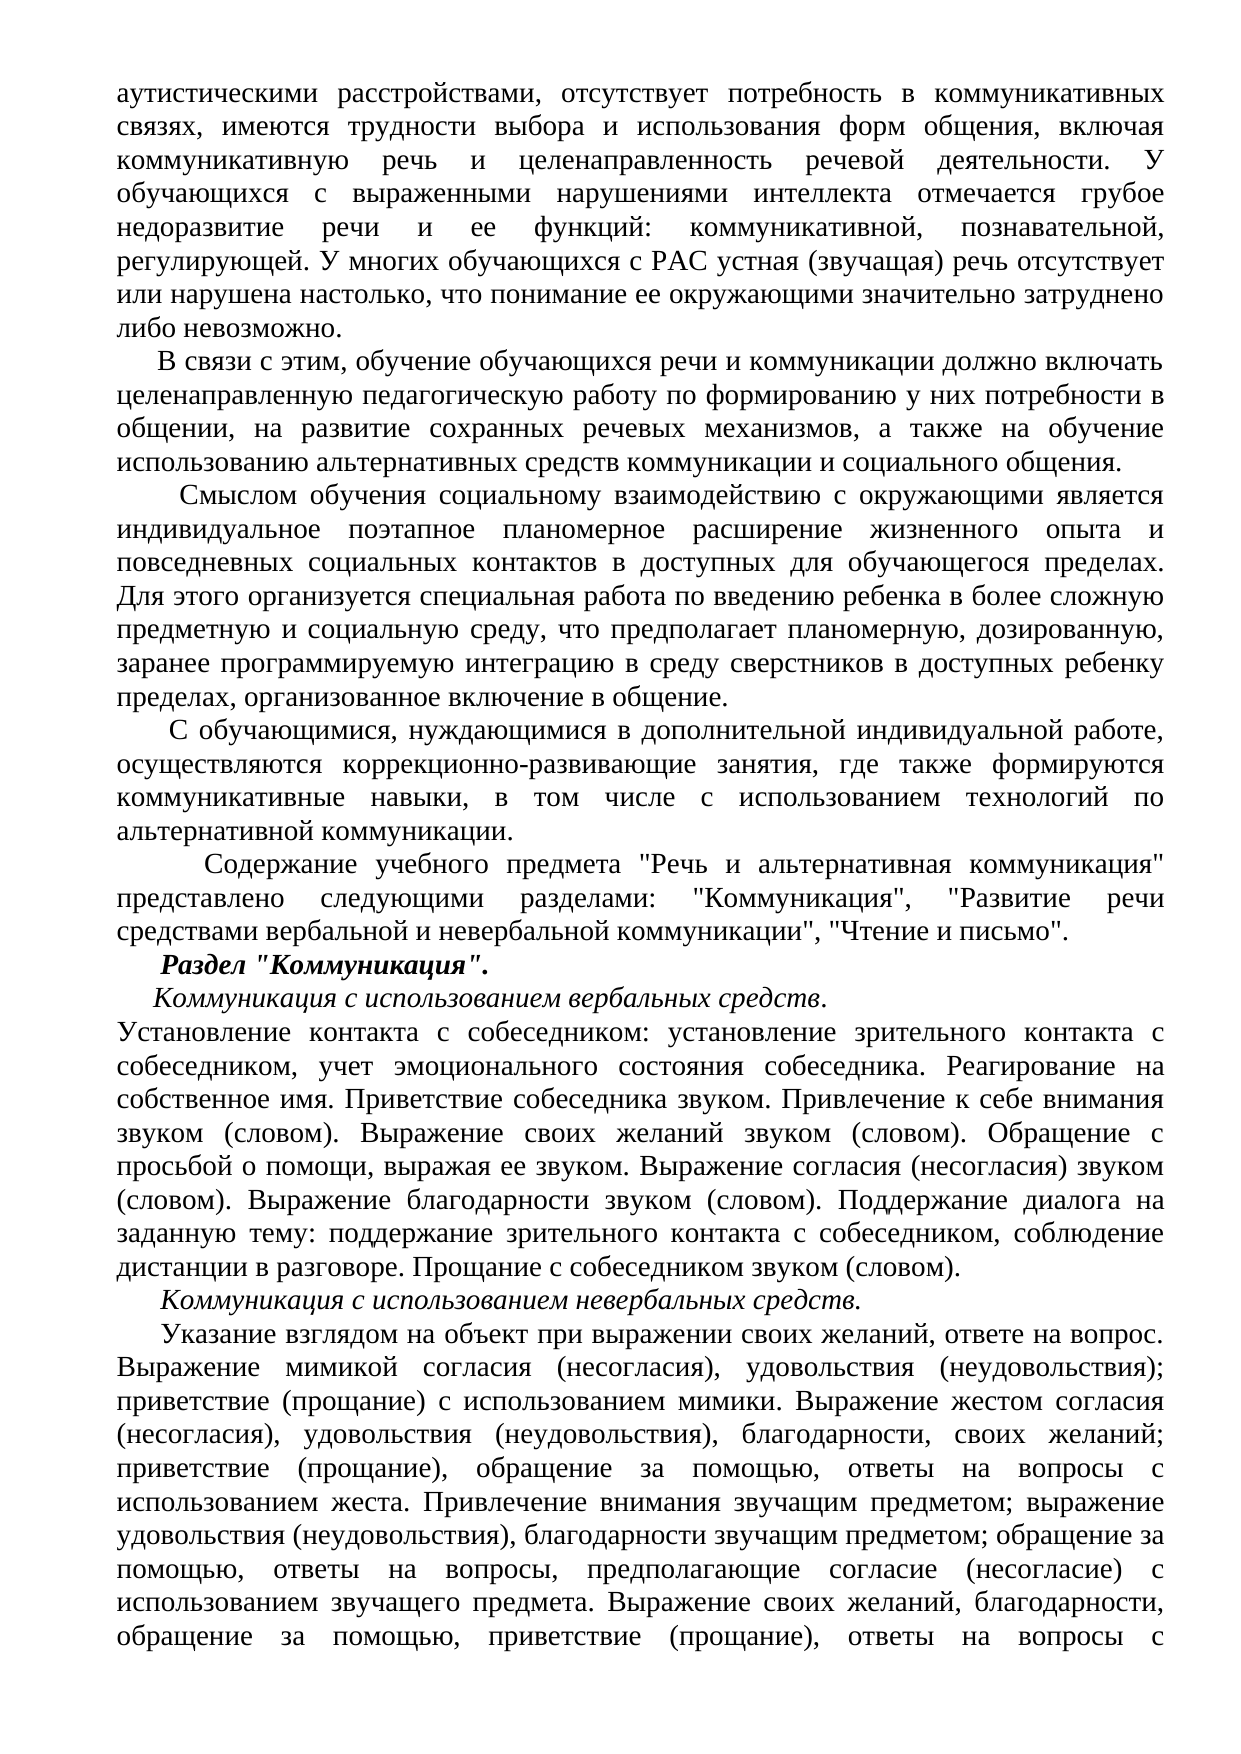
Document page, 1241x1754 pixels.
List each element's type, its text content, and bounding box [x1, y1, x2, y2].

text Коммуникация с использованием невербальных средств. [116, 1282, 1165, 1316]
text Содержание учебного предмета "Речь и альтернативная коммуникация" представлено следующими разделами: "Коммуникация", "Развитие речи средствами вербальной и невербальной коммуникации", "Чтение и письмо". [116, 846, 1165, 947]
text В связи с этим, обучение обучающихся речи и коммуникации должно включать целенаправленную педагогическую работу по формированию у них потребности в общении, на развитие сохранных речевых механизмов, а также на обучение использованию альтернативных средств коммуникации и социального общения. [116, 343, 1165, 477]
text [116, 1316, 1165, 1651]
text С обучающимися, нуждающимися в дополнительной индивидуальной работе, осуществляются коррекционно-развивающие занятия, где также формируются коммуникативные навыки, в том числе с использованием технологий по альтернативной коммуникации. [116, 712, 1165, 846]
text Смыслом обучения социальному взаимодействию с окружающими является индивидуальное поэтапное планомерное расширение жизненного опыта и повседневных социальных контактов в доступных для обучающегося пределах. Для этого организуется специальная работа по введению ребенка в более сложную предметную и социальную среду, что предполагает планомерную, дозированную, заранее программируемую интеграцию в среду сверстников в доступных ребенку пределах, организованное включение в общение. [116, 477, 1165, 712]
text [116, 75, 1165, 343]
text Коммуникация с использованием вербальных средств. [116, 981, 1165, 1014]
text Раздел "Коммуникация". [116, 947, 1165, 981]
text Установление контакта с собеседником: установление зрительного контакта с собеседником, учет эмоционального состояния собеседника. Реагирование на собственное имя. Приветствие собеседника звуком. Привлечение к себе внимания звуком (словом). Выражение своих желаний звуком (словом). Обращение с просьбой о помощи, выражая ее звуком. Выражение согласия (несогласия) звуком (словом). Выражение благодарности звуком (словом). Поддержание диалога на заданную тему: поддержание зрительного контакта с собеседником, соблюдение дистанции в разговоре. Прощание с собеседником звуком (словом). [116, 1014, 1165, 1282]
